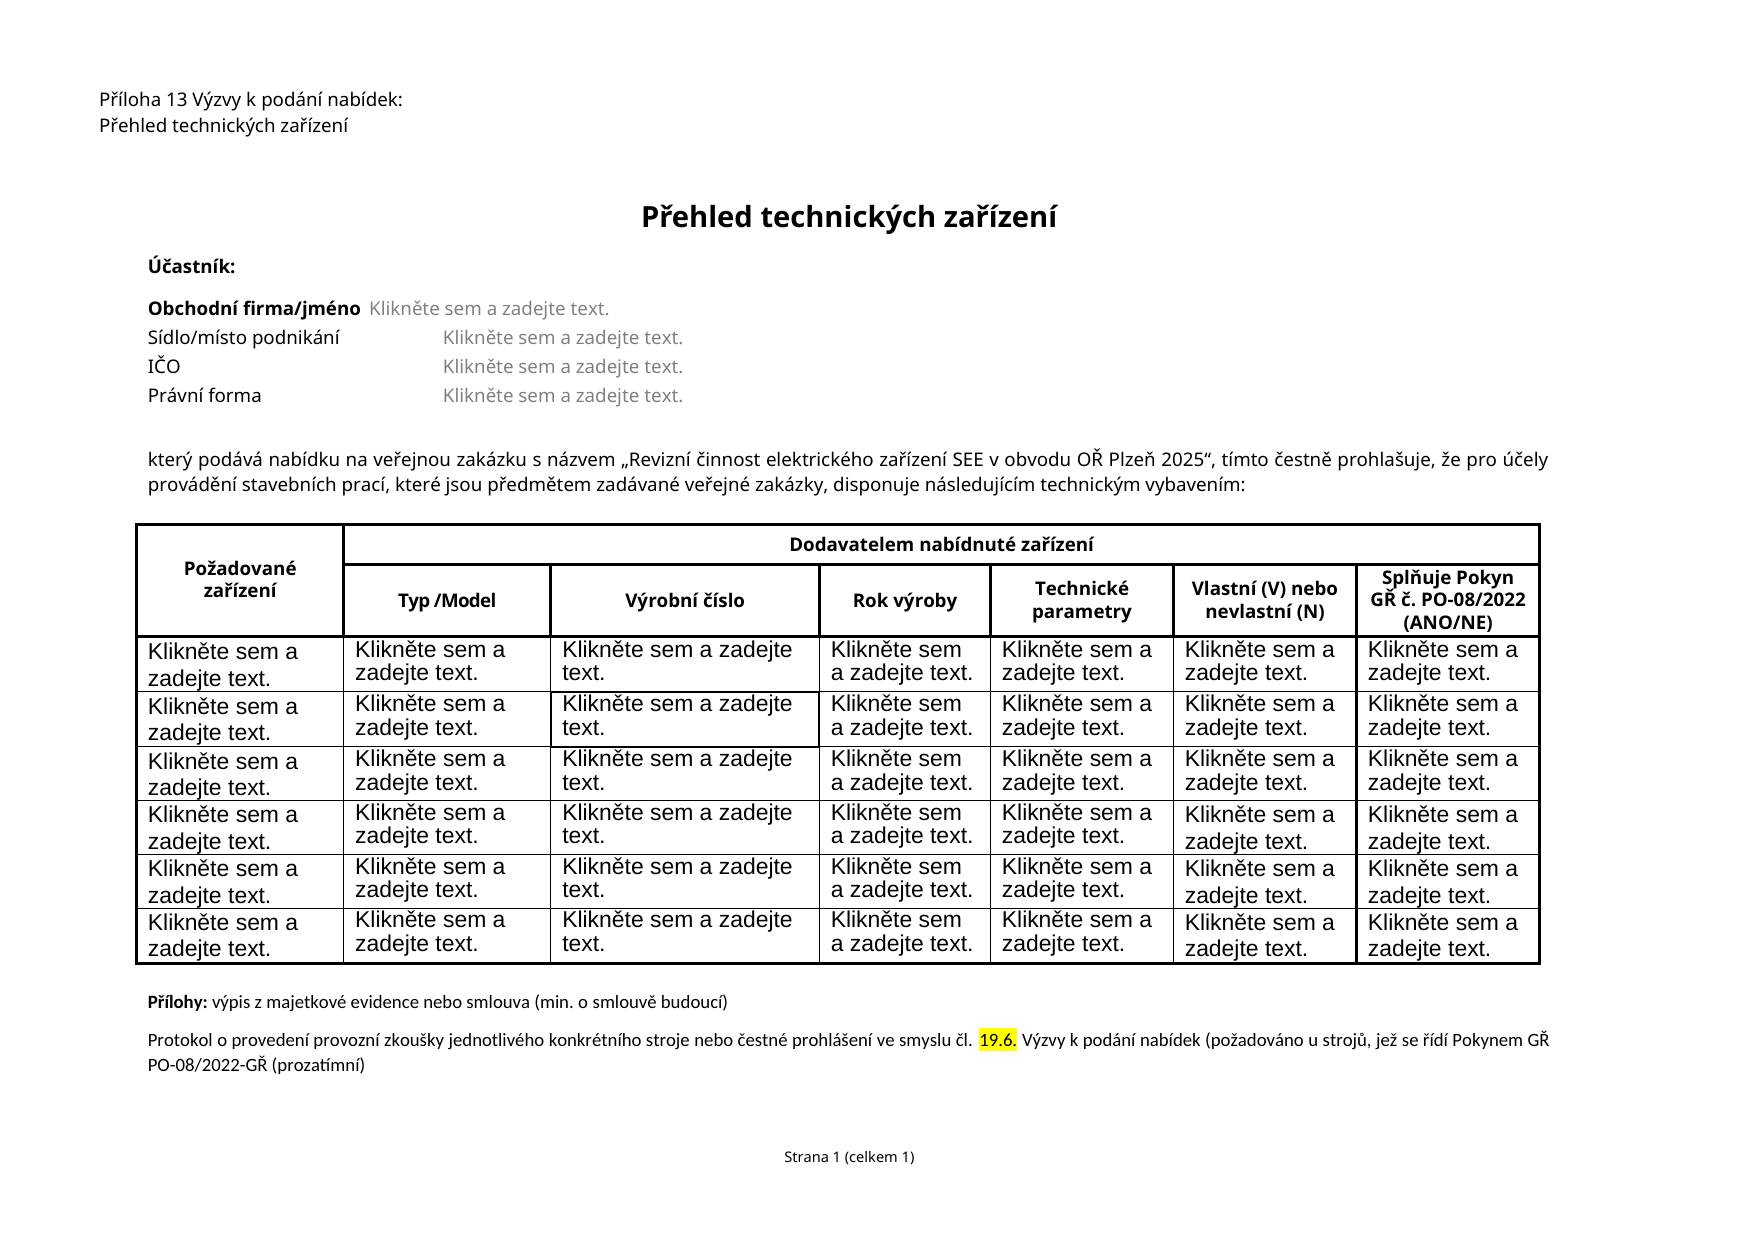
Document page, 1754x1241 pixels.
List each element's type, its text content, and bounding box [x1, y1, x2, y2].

text IČO [148, 350, 1551, 379]
text který podává nabídku na veřejnou zakázku s názvem „Revizní činnost elektrického zařízení SEE v obvodu OŘ Plzeň 2025“, tímto čestně prohlašuje, že pro účely provádění stavebních prací, které jsou předmětem zadávané veřejné zakázky, disponuje následujícím technickým vybavením: [148, 446, 1551, 497]
table_cell Splňuje Pokyn GŘ č. PO-08/2022 (ANO/NE) [1358, 566, 1538, 635]
table_cell Výrobní číslo [552, 566, 818, 635]
table_header Dodavatelem nabídnuté zařízení [345, 526, 1538, 563]
text Účastník: [148, 249, 1551, 279]
text Sídlo/místo podnikání [148, 321, 1551, 350]
text Přílohy: výpis z majetkové evidence nebo smlouva (min. o smlouvě budoucí) [148, 990, 1551, 1013]
table_cell Vlastní (V) nebo nevlastní (N) [1175, 566, 1355, 635]
table_cell Rok výroby [821, 566, 989, 635]
table_header Požadované zařízení [138, 526, 342, 635]
title Přehled technických zařízení [148, 196, 1551, 236]
text Obchodní firma/jméno [148, 292, 1551, 321]
text Protokol o provedení provozní zkoušky jednotlivého konkrétního stroje nebo čestné prohlášení ve smyslu čl. 19.6. Výzvy k podání nabídek (požadováno u strojů, jež se řídí Pokynem GŘ PO-08/2022-GŘ (prozatímní) [148, 1028, 1551, 1076]
table_cell Technické parametry [992, 566, 1172, 635]
text Právní forma [148, 379, 1551, 408]
table_cell Typ /Model [345, 566, 549, 635]
